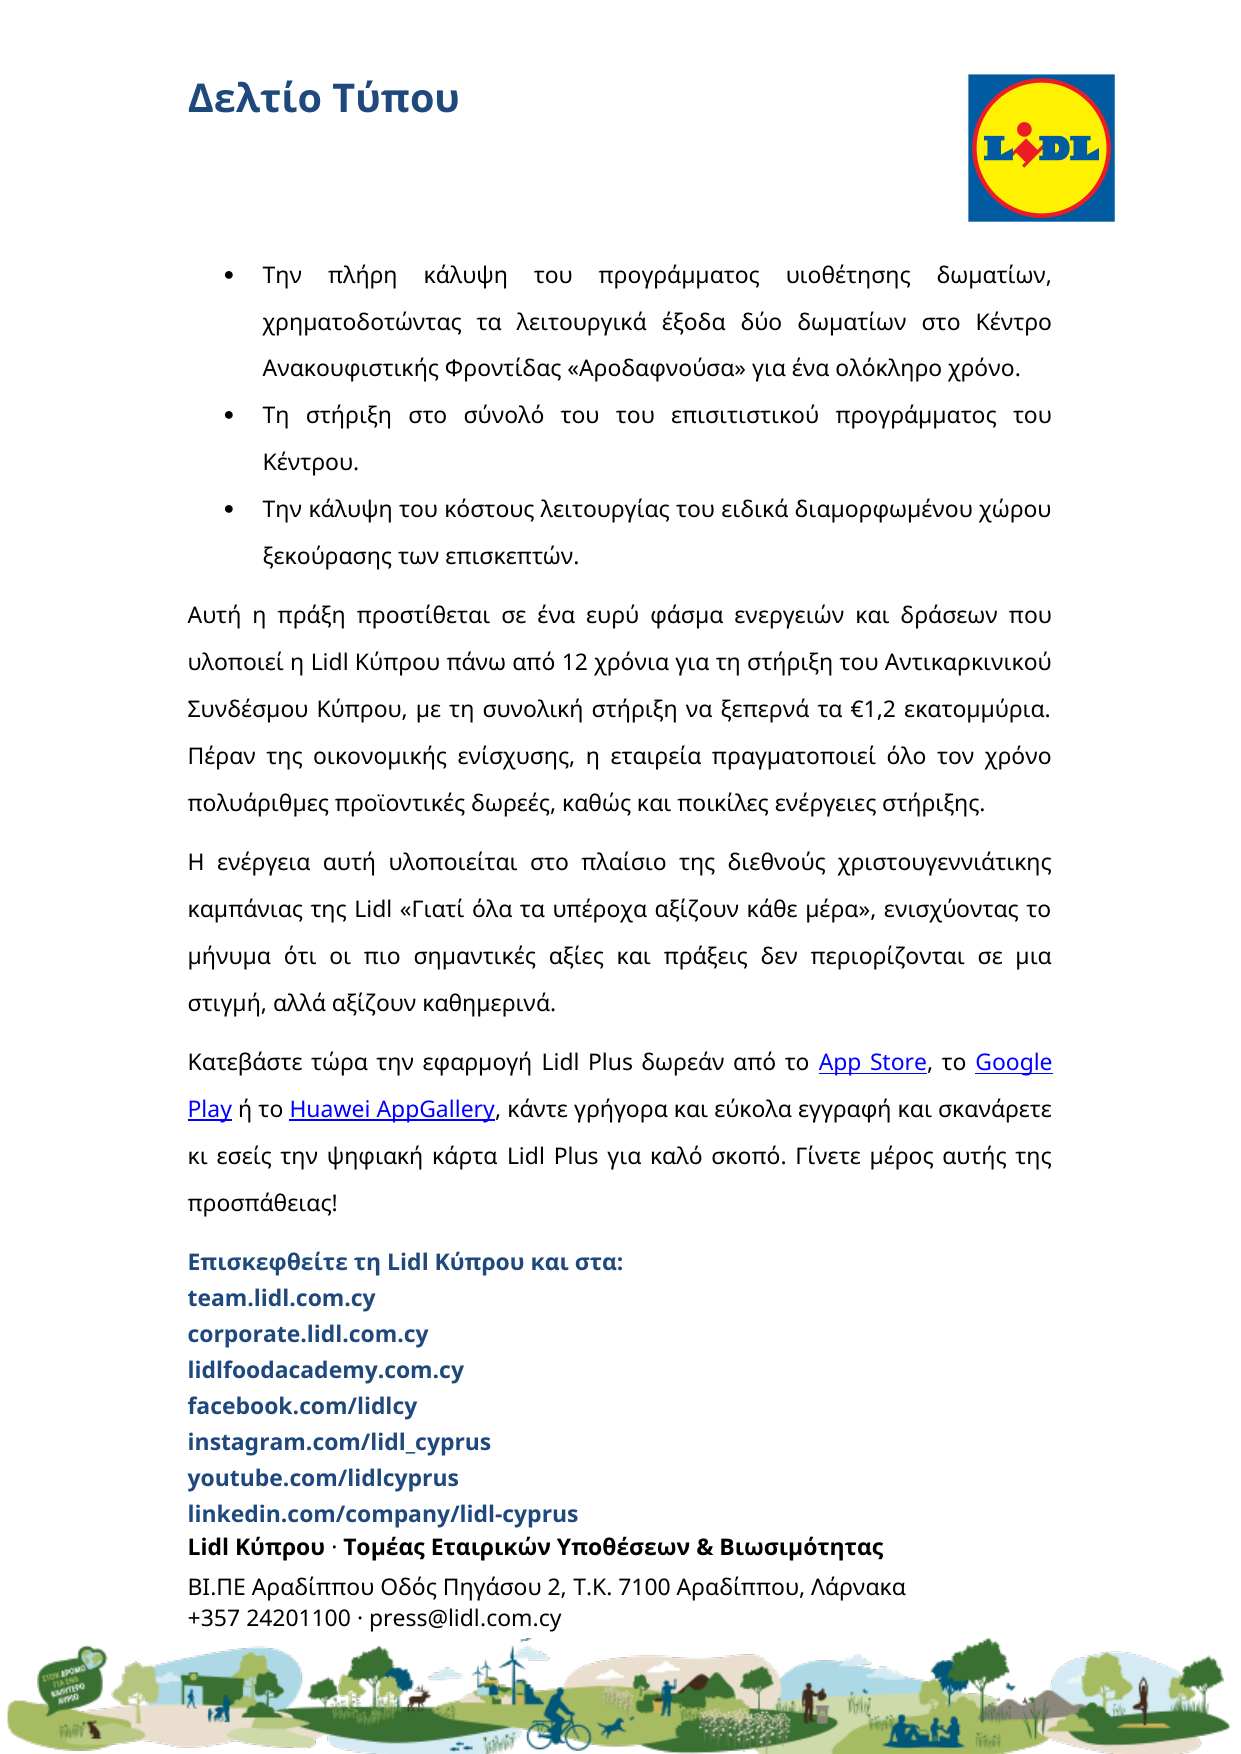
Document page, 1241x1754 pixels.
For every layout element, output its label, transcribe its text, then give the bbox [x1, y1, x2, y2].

picture [967, 73, 1116, 223]
text Επισκεφθείτε τη Lidl Κύπρου και στα: [187, 1246, 1053, 1277]
list Την πλήρη κάλυψη του προγράμματος υιοθέτησης δωματίων, χρηματοδοτώντας τα λειτουργικά έξοδα δύο δωματίων στο Κέντρο Ανακουφιστικής Φροντίδας «Αροδαφνούσα» για ένα ολόκληρο χρόνο. [225, 258, 1053, 383]
picture [6, 1638, 1233, 1754]
text youtube.com/lidlcyprus [187, 1462, 1053, 1493]
text corporate.lidl.com.cy [187, 1318, 1053, 1349]
text Η ενέργεια αυτή υλοποιείται στο πλαίσιο της διεθνούς χριστουγεννιάτικης καμπάνιας της Lidl «Γιατί όλα τα υπέροχα αξίζουν κάθε μέρα», ενισχύοντας το μήνυμα ότι οι πιο σημαντικές αξίες και πράξεις δεν περιορίζονται σε μια στιγμή, αλλά αξίζουν καθημερινά. [187, 846, 1053, 1018]
text team.lidl.com.cy [187, 1282, 1053, 1313]
text Αυτή η πράξη προστίθεται σε ένα ευρύ φάσμα ενεργειών και δράσεων που υλοποιεί η Lidl Κύπρου πάνω από 12 χρόνια για τη στήριξη του Αντικαρκινικού Συνδέσμου Κύπρου, με τη συνολική στήριξη να ξεπερνά τα €1,2 εκατομμύρια. Πέραν της οικονομικής ενίσχυσης, η εταιρεία πραγματοποιεί όλο τον χρόνο πολυάριθμες προϊοντικές δωρεές, καθώς και ποικίλες ενέργειες στήριξης. [187, 599, 1053, 818]
text linkedin.com/company/lidl-cyprus [187, 1498, 1053, 1529]
list Την κάλυψη του κόστους λειτουργίας του ειδικά διαμορφωμένου χώρου ξεκούρασης των επισκεπτών. [225, 493, 1053, 571]
text instagram.com/lidl_cyprus [187, 1426, 1053, 1457]
list Τη στήριξη στο σύνολό του του επισιτιστικού προγράμματος του Κέντρου. [225, 399, 1053, 477]
text facebook.com/lidlcy [187, 1390, 1053, 1421]
text lidlfoodacademy.com.cy [187, 1354, 1053, 1385]
text Κατεβάστε τώρα την εφαρμογή Lidl Plus δωρεάν από το App Store, το Google Play ή το Huawei AppGallery, κάντε γρήγορα και εύκολα εγγραφή και σκανάρετε κι εσείς την ψηφιακή κάρτα Lidl Plus για καλό σκοπό. Γίνετε μέρος αυτής της προσπάθειας! [187, 1046, 1053, 1218]
